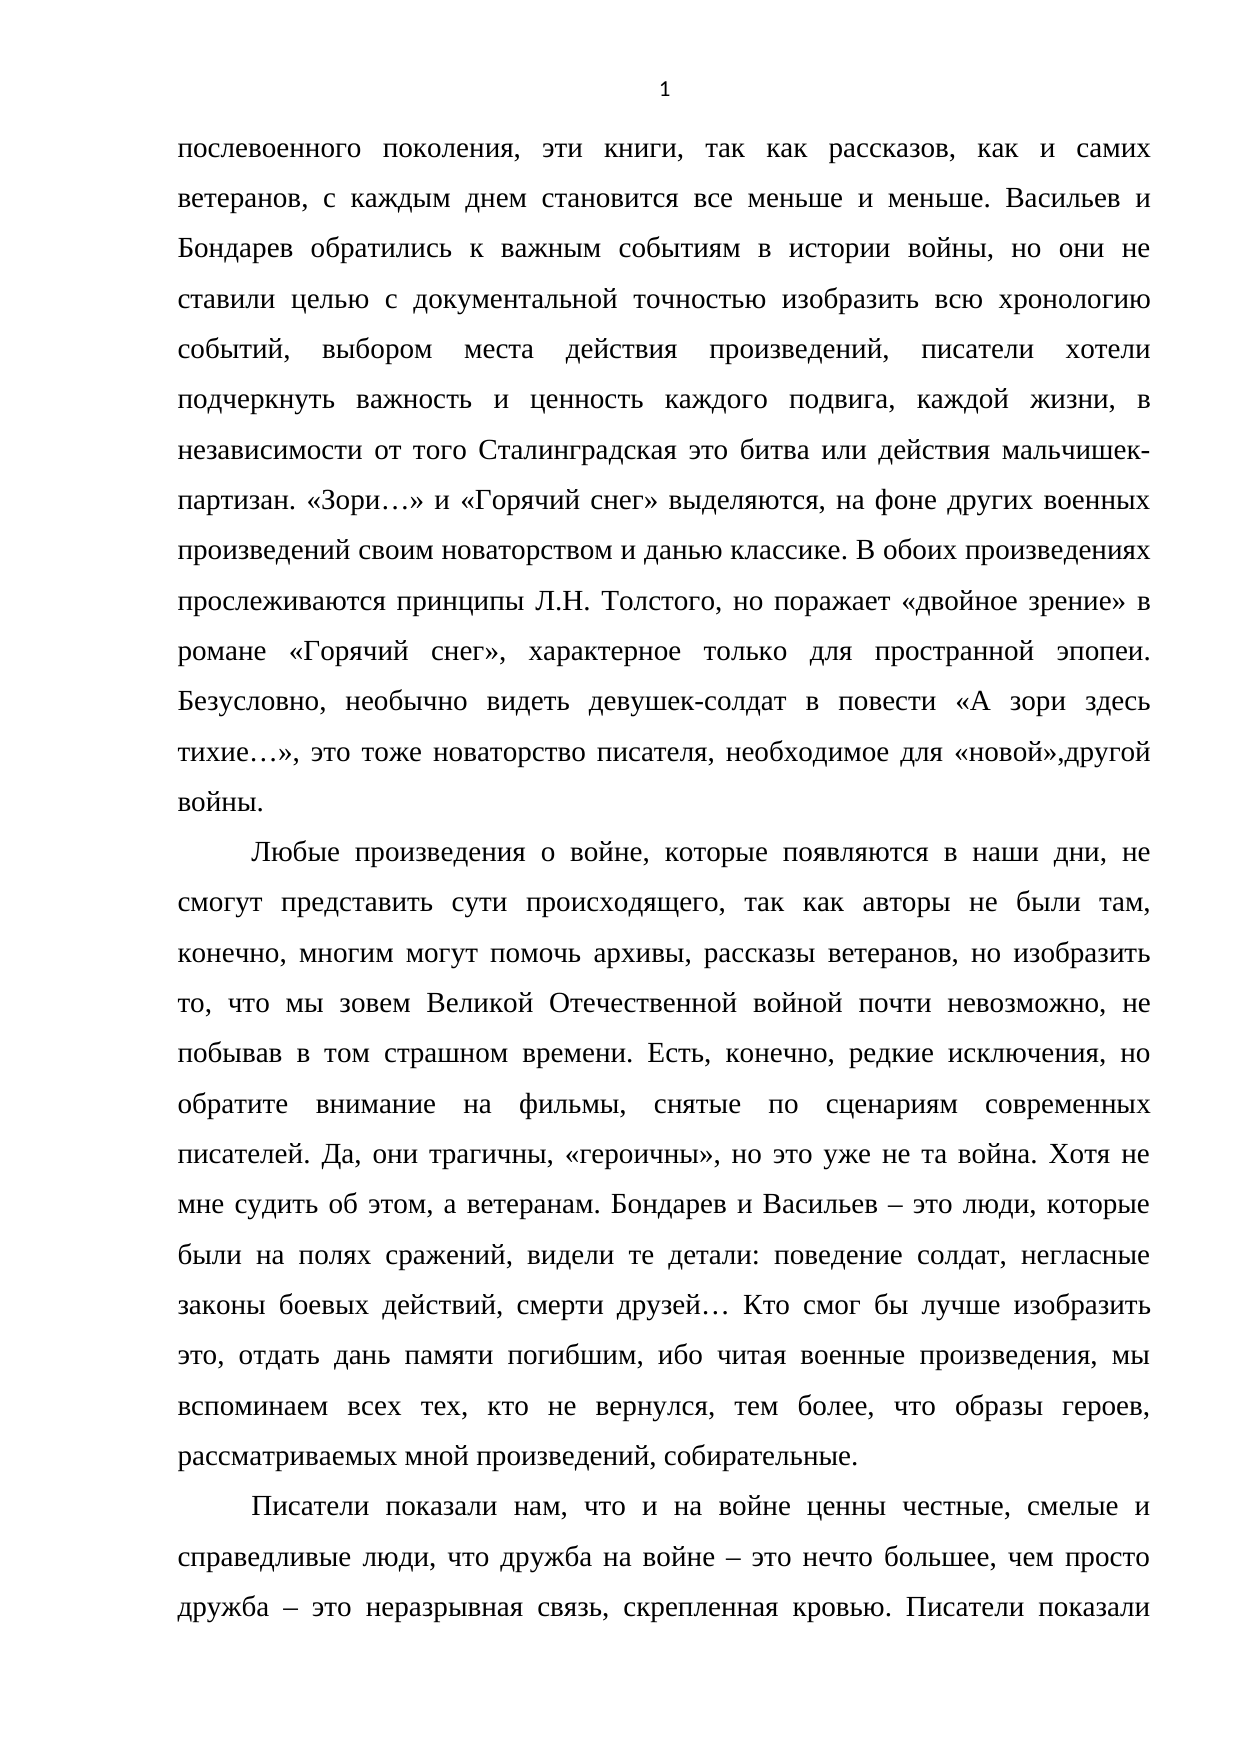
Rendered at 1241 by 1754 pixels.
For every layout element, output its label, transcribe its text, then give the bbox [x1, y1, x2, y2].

text Любые произведения о войне, которые появляются в наши дни, не смогут представить сути происходящего, так как авторы не были там, конечно, многим могут помочь архивы, рассказы ветеранов, но изобразить то, что мы зовем Великой Отечественной войной почти невозможно, не побывав в том страшном времени. Есть, конечно, редкие исключения, но обратите внимание на фильмы, снятые по сценариям современных писателей. Да, они трагичны, «героичны», но это уже не та война. Хотя не мне судить об этом, а ветеранам. Бондарев и Васильев – это люди, которые были на полях сражений, видели те детали: поведение солдат, негласные законы боевых действий, смерти друзей… Кто смог бы лучше изобразить это, отдать дань памяти погибшим, ибо читая военные произведения, мы вспоминаем всех тех, кто не вернулся, тем более, что образы героев, рассматриваемых мной произведений, собирательные. [177, 834, 1152, 1472]
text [177, 130, 1152, 817]
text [177, 1488, 1152, 1622]
